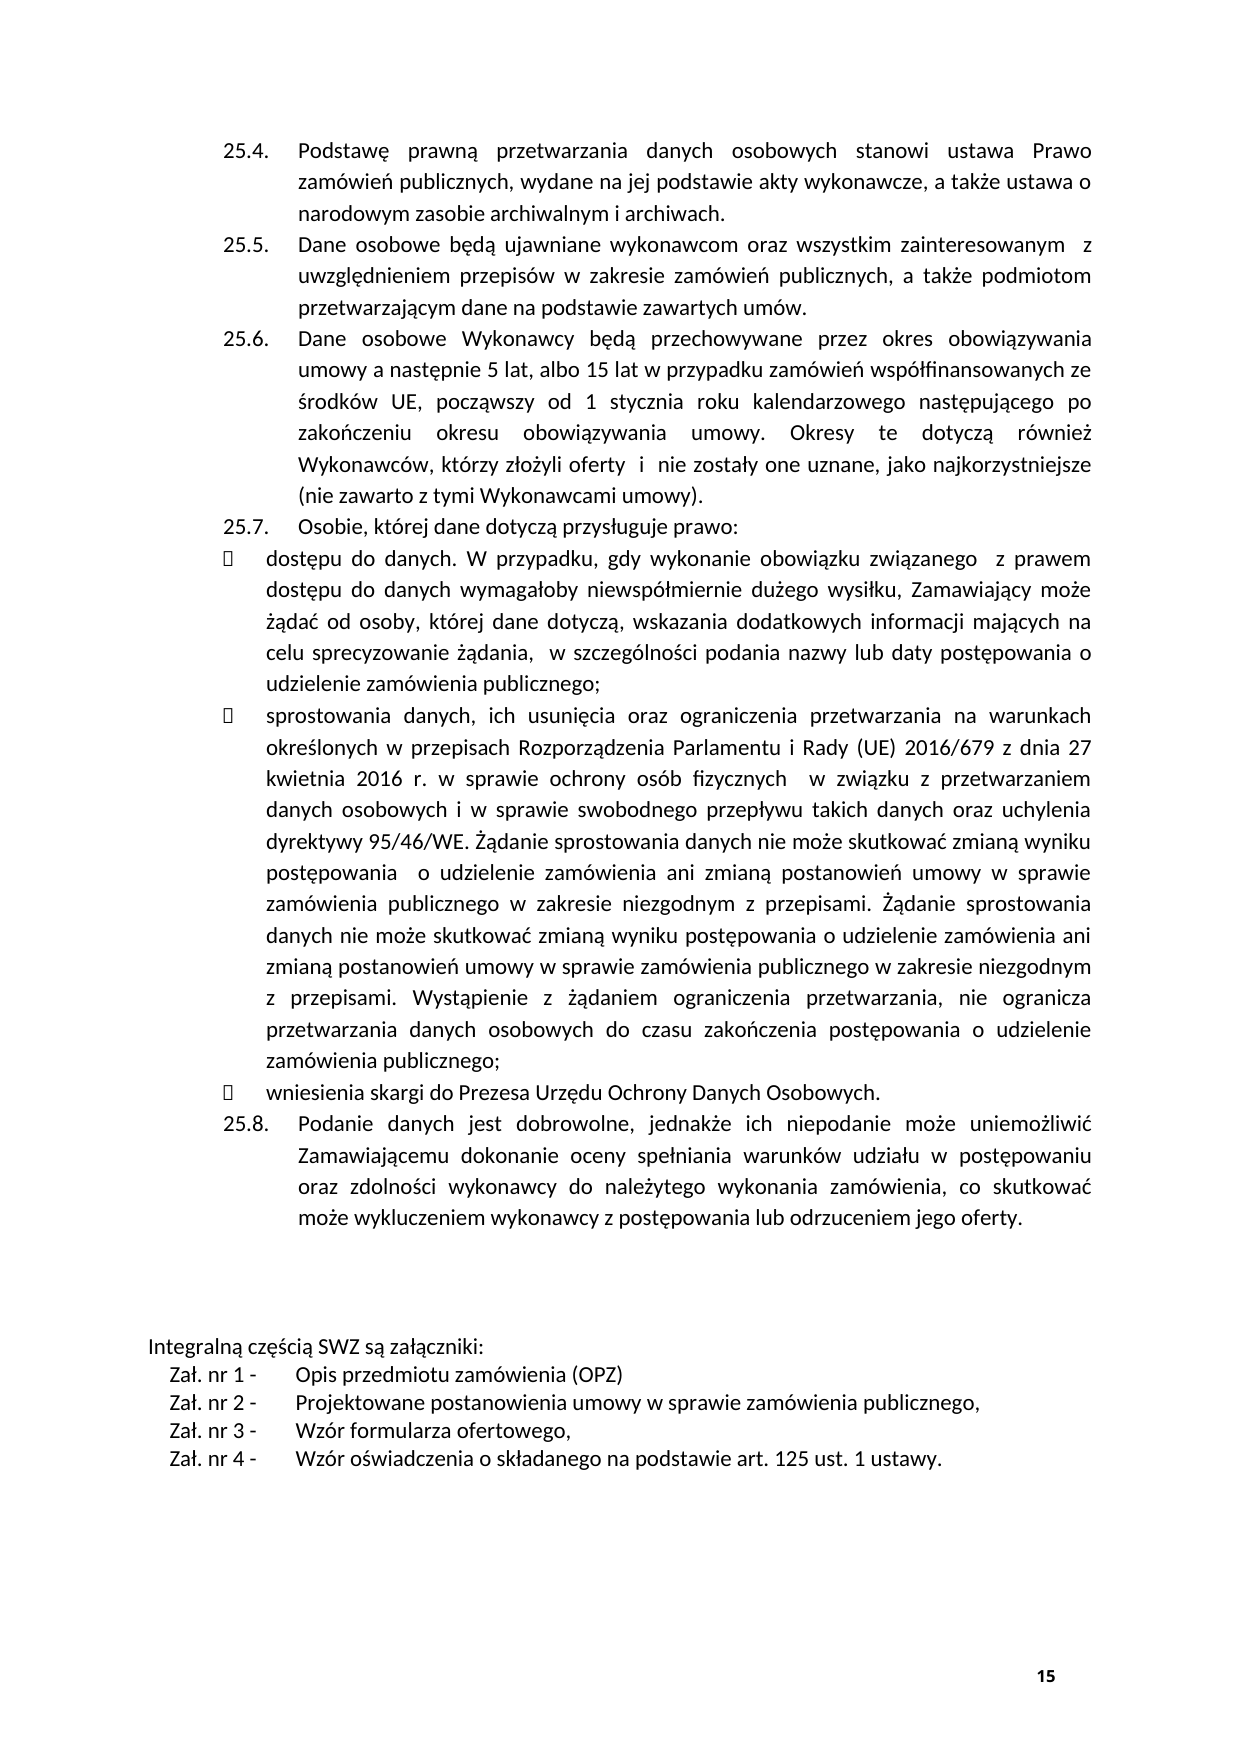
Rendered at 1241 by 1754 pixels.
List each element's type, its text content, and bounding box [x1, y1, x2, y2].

list dostępu do danych. W przypadku, gdy wykonanie obowiązku związanego z prawem dostępu do danych wymagałoby niewspółmiernie dużego wysiłku, Zamawiający może żądać od osoby, której dane dotyczą, wskazania dodatkowych informacji mających na celu sprecyzowanie żądania, w szczególności podania nazwy lub daty postępowania o udzielenie zamówienia publicznego; [222, 544, 1093, 698]
list Opis przedmiotu zamówienia (OPZ) [169, 1360, 1128, 1388]
list Wzór formularza ofertowego, [169, 1416, 1128, 1444]
list Podanie danych jest dobrowolne, jednakże ich niepodanie może uniemożliwić Zamawiającemu dokonanie oceny spełniania warunków udziału w postępowaniu oraz zdolności wykonawcy do należytego wykonania zamówienia, co skutkować może wykluczeniem wykonawcy z postępowania lub odrzuceniem jego oferty. [223, 1109, 1093, 1231]
list Osobie, której dane dotyczą przysługuje prawo: [223, 512, 1093, 540]
list Dane osobowe Wykonawcy będą przechowywane przez okres obowiązywania umowy a następnie 5 lat, albo 15 lat w przypadku zamówień współfinansowanych ze środków UE, począwszy od 1 stycznia roku kalendarzowego następującego po zakończeniu okresu obowiązywania umowy. Okresy te dotyczą również Wykonawców, którzy złożyli oferty i nie zostały one uznane, jako najkorzystniejsze (nie zawarto z tymi Wykonawcami umowy). [223, 324, 1093, 509]
list Dane osobowe będą ujawniane wykonawcom oraz wszystkim zainteresowanym z uwzględnieniem przepisów w zakresie zamówień publicznych, a także podmiotom przetwarzającym dane na podstawie zawartych umów. [223, 230, 1093, 321]
list wniesienia skargi do Prezesa Urzędu Ochrony Danych Osobowych. [222, 1078, 1093, 1106]
text Integralną częścią SWZ są załączniki: [148, 1332, 1128, 1360]
list sprostowania danych, ich usunięcia oraz ograniczenia przetwarzania na warunkach określonych w przepisach Rozporządzenia Parlamentu i Rady (UE) 2016/679 z dnia 27 kwietnia 2016 r. w sprawie ochrony osób fizycznych w związku z przetwarzaniem danych osobowych i w sprawie swobodnego przepływu takich danych oraz uchylenia dyrektywy 95/46/WE. Żądanie sprostowania danych nie może skutkować zmianą wyniku postępowania o udzielenie zamówienia ani zmianą postanowień umowy w sprawie zamówienia publicznego w zakresie niezgodnym z przepisami. Żądanie sprostowania danych nie może skutkować zmianą wyniku postępowania o udzielenie zamówienia ani zmianą postanowień umowy w sprawie zamówienia publicznego w zakresie niezgodnym z przepisami. Wystąpienie z żądaniem ograniczenia przetwarzania, nie ogranicza przetwarzania danych osobowych do czasu zakończenia postępowania o udzielenie zamówienia publicznego; [222, 701, 1093, 1074]
list Wzór oświadczenia o składanego na podstawie art. 125 ust. 1 ustawy. [169, 1444, 1128, 1472]
list Podstawę prawną przetwarzania danych osobowych stanowi ustawa Prawo zamówień publicznych, wydane na jej podstawie akty wykonawcze, a także ustawa o narodowym zasobie archiwalnym i archiwach. [223, 136, 1093, 227]
list Projektowane postanowienia umowy w sprawie zamówienia publicznego, [169, 1388, 1128, 1416]
